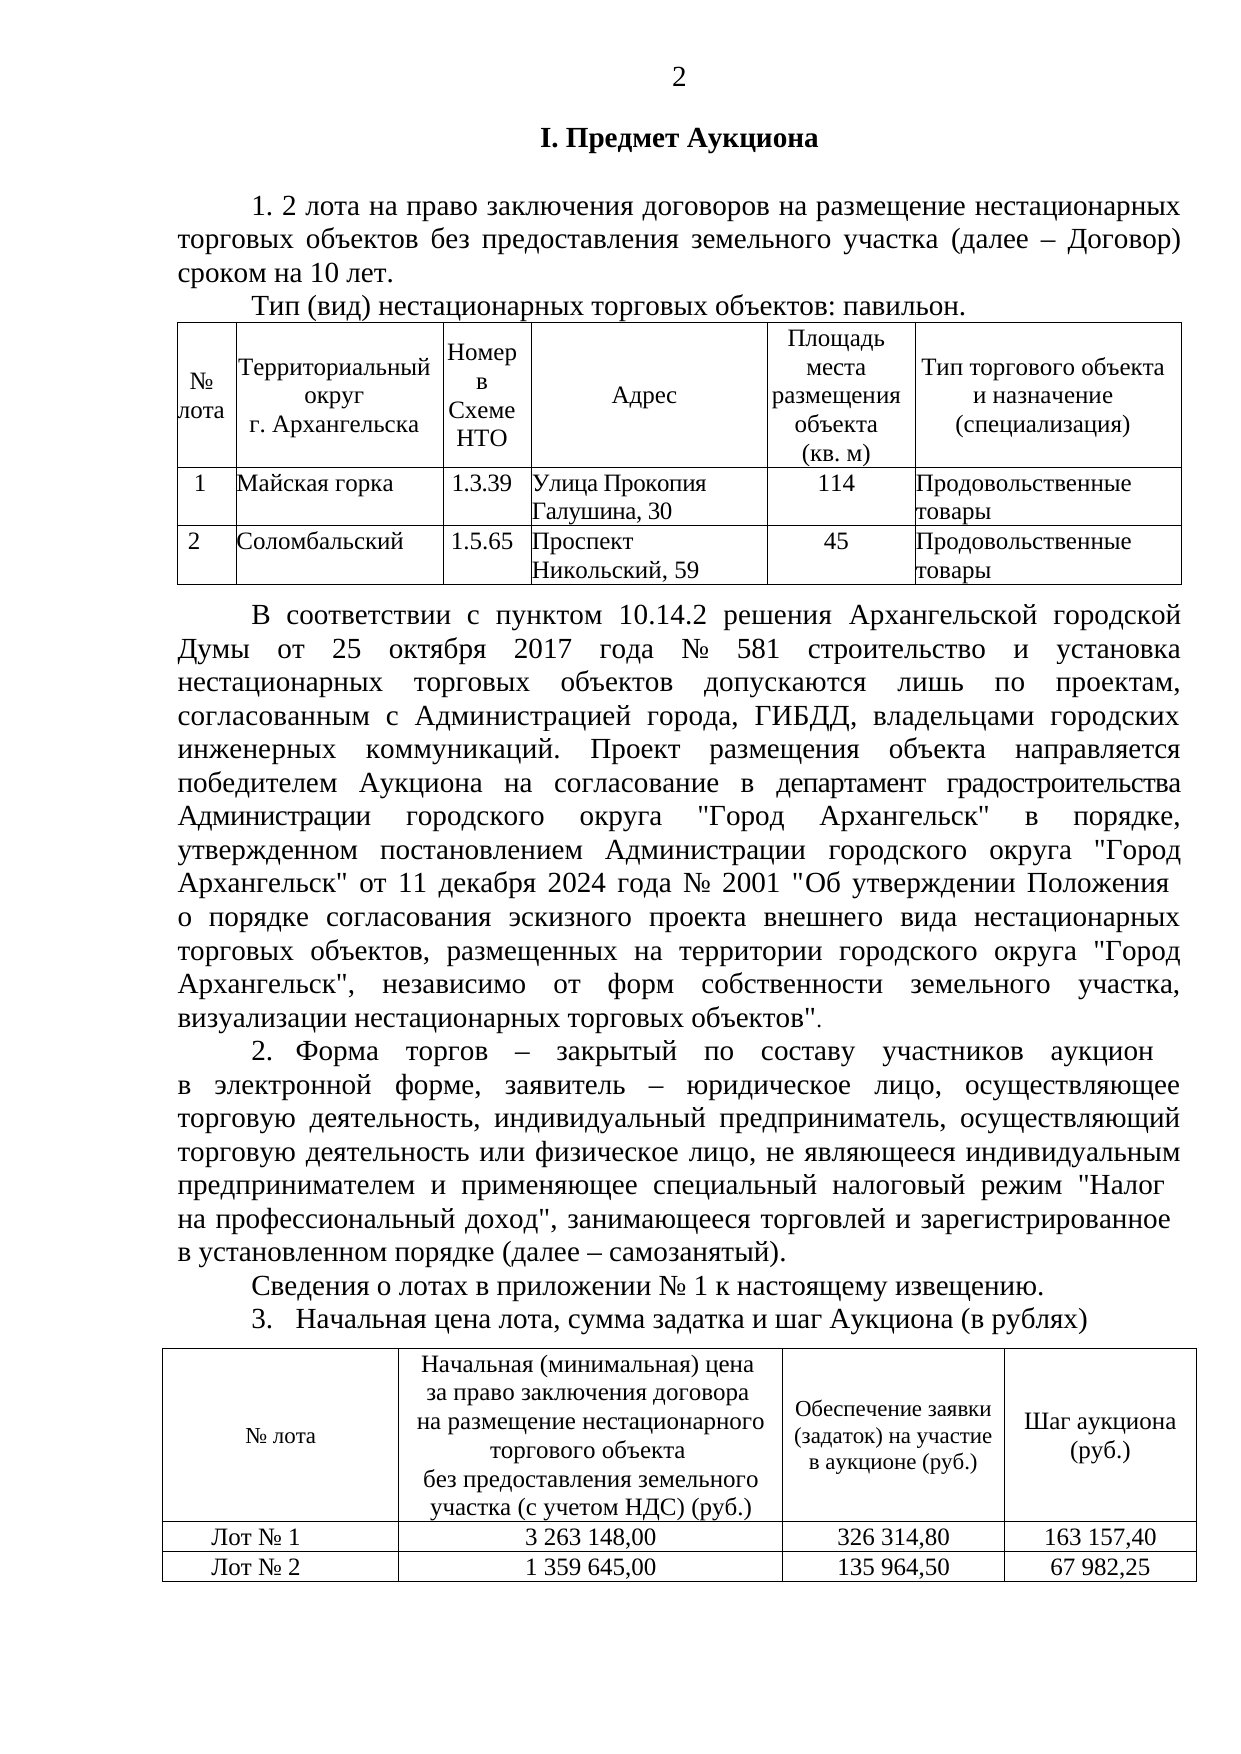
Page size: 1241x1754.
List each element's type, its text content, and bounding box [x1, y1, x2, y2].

table_header № лота [163, 1349, 398, 1521]
table_header Площадь места размещения объекта (кв. м) [768, 323, 915, 467]
table_header Тип торгового объекта и назначение (специализация) [916, 323, 1181, 467]
table_cell Соломбальский [237, 526, 443, 584]
table_cell Майская горка [237, 468, 443, 525]
list I. Предмет Аукциона [177, 121, 1181, 154]
table_cell 326 314,80 [783, 1522, 1004, 1551]
table_cell 1.3.39 [444, 468, 531, 525]
text 2. Форма торгов – закрытый по составу участников аукцион в электронной форме, заявитель – юридическое лицо, осуществляющее торговую деятельность, индивидуальный предприниматель, осуществляющий торговую деятельность или физическое лицо, не являющееся индивидуальным предпринимателем и применяющее специальный налоговый режим "Налог на профессиональный доход", занимающееся торговлей и зарегистрированное в установленном порядке (далее – самозанятый). [177, 1033, 1181, 1268]
table_header Начальная (минимальная) цена за право заключения договора на размещение нестационарного торгового объекта без предоставления земельного участка (с учетом НДС) (руб.) [399, 1349, 782, 1521]
table_cell 163 157,40 [1005, 1522, 1196, 1551]
table_cell 67 982,25 [1005, 1552, 1196, 1581]
table_header № лота [178, 323, 236, 467]
table_cell Проспект Никольский, 59 [532, 526, 767, 584]
table_header Адрес [532, 323, 767, 467]
text Сведения о лотах в приложении № 1 к настоящему извещению. [177, 1268, 1181, 1302]
table_cell Лот № 1 [163, 1522, 398, 1551]
table_cell Улица Прокопия Галушина, 30 [532, 468, 767, 525]
table_cell Лот № 2 [163, 1552, 398, 1581]
table_header Шаг аукциона (руб.) [1005, 1349, 1196, 1521]
table_cell [178, 526, 236, 584]
table_cell 135 964,50 [783, 1552, 1004, 1581]
table_header Территориальный округ г. Архангельска [237, 323, 443, 467]
table_header Номер в Схеме НТО [444, 323, 531, 467]
text В соответствии с пунктом 10.14.2 решения Архангельской городской Думы от 25 октября 2017 года № 581 строительство и установка нестационарных торговых объектов допускаются лишь по проектам, согласованным с Администрацией города, ГИБДД, владельцами городских инженерных коммуникаций. Проект размещения объекта направляется победителем Аукциона на согласование в департамент градостроительства Администрации городского округа "Город Архангельск" в порядке, утвержденном постановлением Администрации городского округа "Город Архангельск" от 11 декабря 2024 года № 2001 "Об утверждении Положения о порядке согласования эскизного проекта внешнего вида нестационарных торговых объектов, размещенных на территории городского округа "Город Архангельск", независимо от форм собственности земельного участка, визуализации нестационарных торговых объектов". [177, 597, 1181, 698]
table_cell 45 [768, 526, 915, 584]
text В соответствии с пунктом 10.14.2 решения Архангельской городской Думы от 25 октября 2017 года № 581 строительство и установка нестационарных торговых объектов допускаются лишь по проектам, согласованным с Администрацией города, ГИБДД, владельцами городских инженерных коммуникаций. Проект размещения объекта направляется победителем Аукциона на согласование в департамент градостроительства Администрации городского округа "Город Архангельск" в порядке, утвержденном постановлением Администрации городского округа "Город Архангельск" от 11 декабря 2024 года № 2001 "Об утверждении Положения о порядке согласования эскизного проекта внешнего вида нестационарных торговых объектов, размещенных на территории городского округа "Город Архангельск", независимо от форм собственности земельного участка, визуализации нестационарных торговых объектов". [177, 731, 1181, 1033]
table_cell 114 [768, 468, 915, 525]
table_cell Продовольственные товары [916, 526, 1181, 584]
table_cell 1 359 645,00 [399, 1552, 782, 1581]
table_cell 1.5.65 [444, 526, 531, 584]
table_header Обеспечение заявки (задаток) на участие в аукционе (руб.) [783, 1349, 1004, 1521]
table_cell [178, 468, 236, 525]
table_cell Продовольственные товары [916, 468, 1181, 525]
text 1. 2 лота на право заключения договоров на размещение нестационарных торговых объектов без предоставления земельного участка (далее – Договор) сроком на 10 лет. [177, 188, 1181, 288]
text 3. Начальная цена лота, сумма задатка и шаг Аукциона (в рублях) [177, 1302, 1181, 1335]
table_cell 3 263 148,00 [399, 1522, 782, 1551]
text Тип (вид) нестационарных торговых объектов: павильон. [177, 288, 1181, 322]
